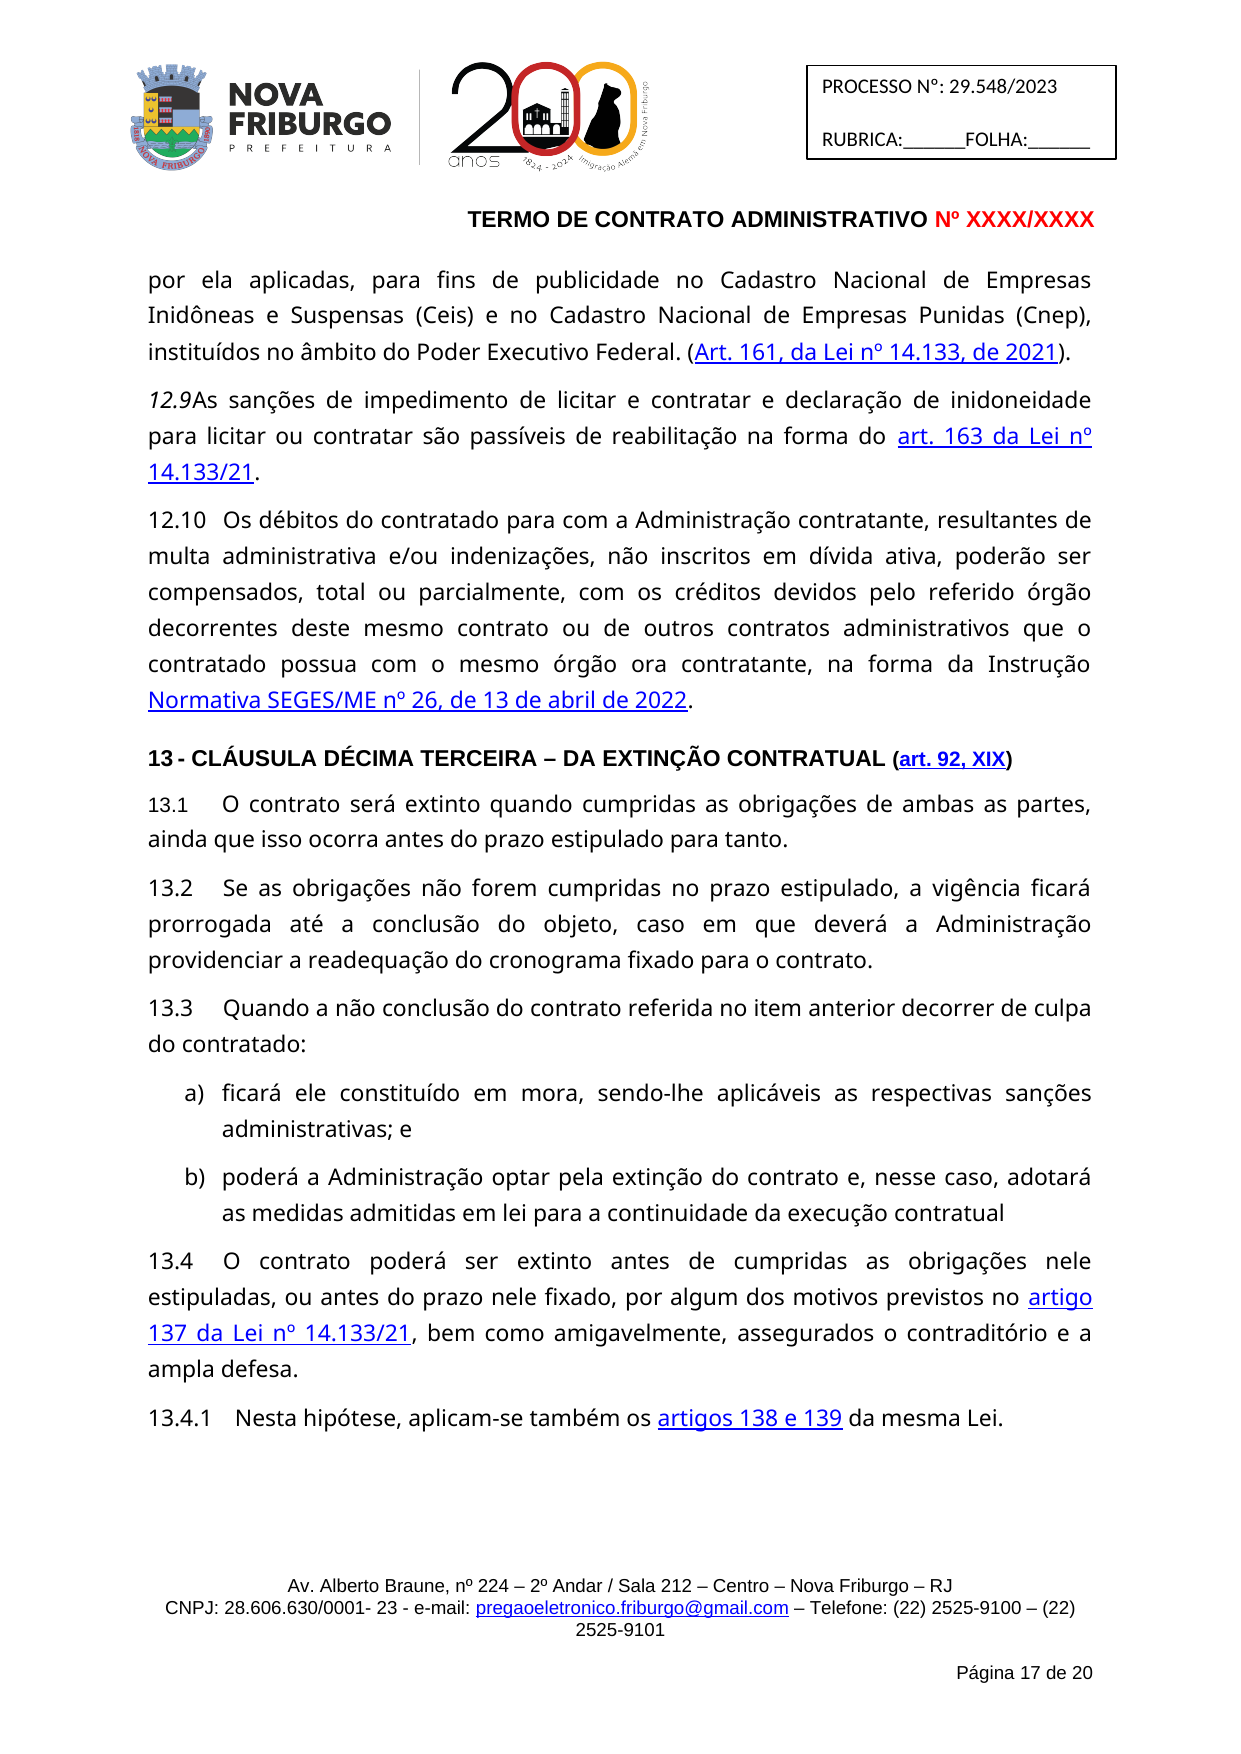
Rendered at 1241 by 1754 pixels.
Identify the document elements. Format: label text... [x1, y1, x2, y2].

list Nesta hipótese, aplicam-se também os artigos 138 e 139 da mesma Lei. [148, 1402, 1092, 1433]
list poderá a Administração optar pela extinção do contrato e, nesse caso, adotará as medidas admitidas em lei para a continuidade da execução contratual [184, 1161, 1092, 1228]
list As sanções de impedimento de licitar e contratar e declaração de inidoneidade para licitar ou contratar são passíveis de reabilitação na forma do art. 163 da Lei nº 14.133/21. [148, 384, 1092, 487]
list O contrato será extinto quando cumpridas as obrigações de ambas as partes, ainda que isso ocorra antes do prazo estipulado para tanto. [148, 787, 1092, 855]
list O contrato poderá ser extinto antes de cumpridas as obrigações nele estipuladas, ou antes do prazo nele fixado, por algum dos motivos previstos no artigo 137 da Lei nº 14.133/21, bem como amigavelmente, assegurados o contraditório e a ampla defesa. [148, 1245, 1092, 1384]
list Os débitos do contratado para com a Administração contratante, resultantes de multa administrativa e/ou indenizações, não inscritos em dívida ativa, poderão ser compensados, total ou parcialmente, com os créditos devidos pelo referido órgão decorrentes deste mesmo contrato ou de outros contratos administrativos que o contratado possua com o mesmo órgão ora contratante, na forma da Instrução Normativa SEGES/ME nº 26, de 13 de abril de 2022. [148, 504, 1092, 715]
list ficará ele constituído em mora, sendo-lhe aplicáveis as respectivas sanções administrativas; e [184, 1077, 1092, 1144]
list Quando a não conclusão do contrato referida no item anterior decorrer de culpa do contratado: [148, 992, 1092, 1059]
list - CLÁUSULA DÉCIMA TERCEIRA – DA EXTINÇÃO CONTRATUAL (art. 92, XIX) [148, 745, 1092, 771]
picture [103, 29, 681, 200]
list Se as obrigações não forem cumpridas no prazo estipulado, a vigência ficará prorrogada até a conclusão do objeto, caso em que deverá a Administração providenciar a readequação do cronograma fixado para o contrato. [148, 872, 1092, 975]
